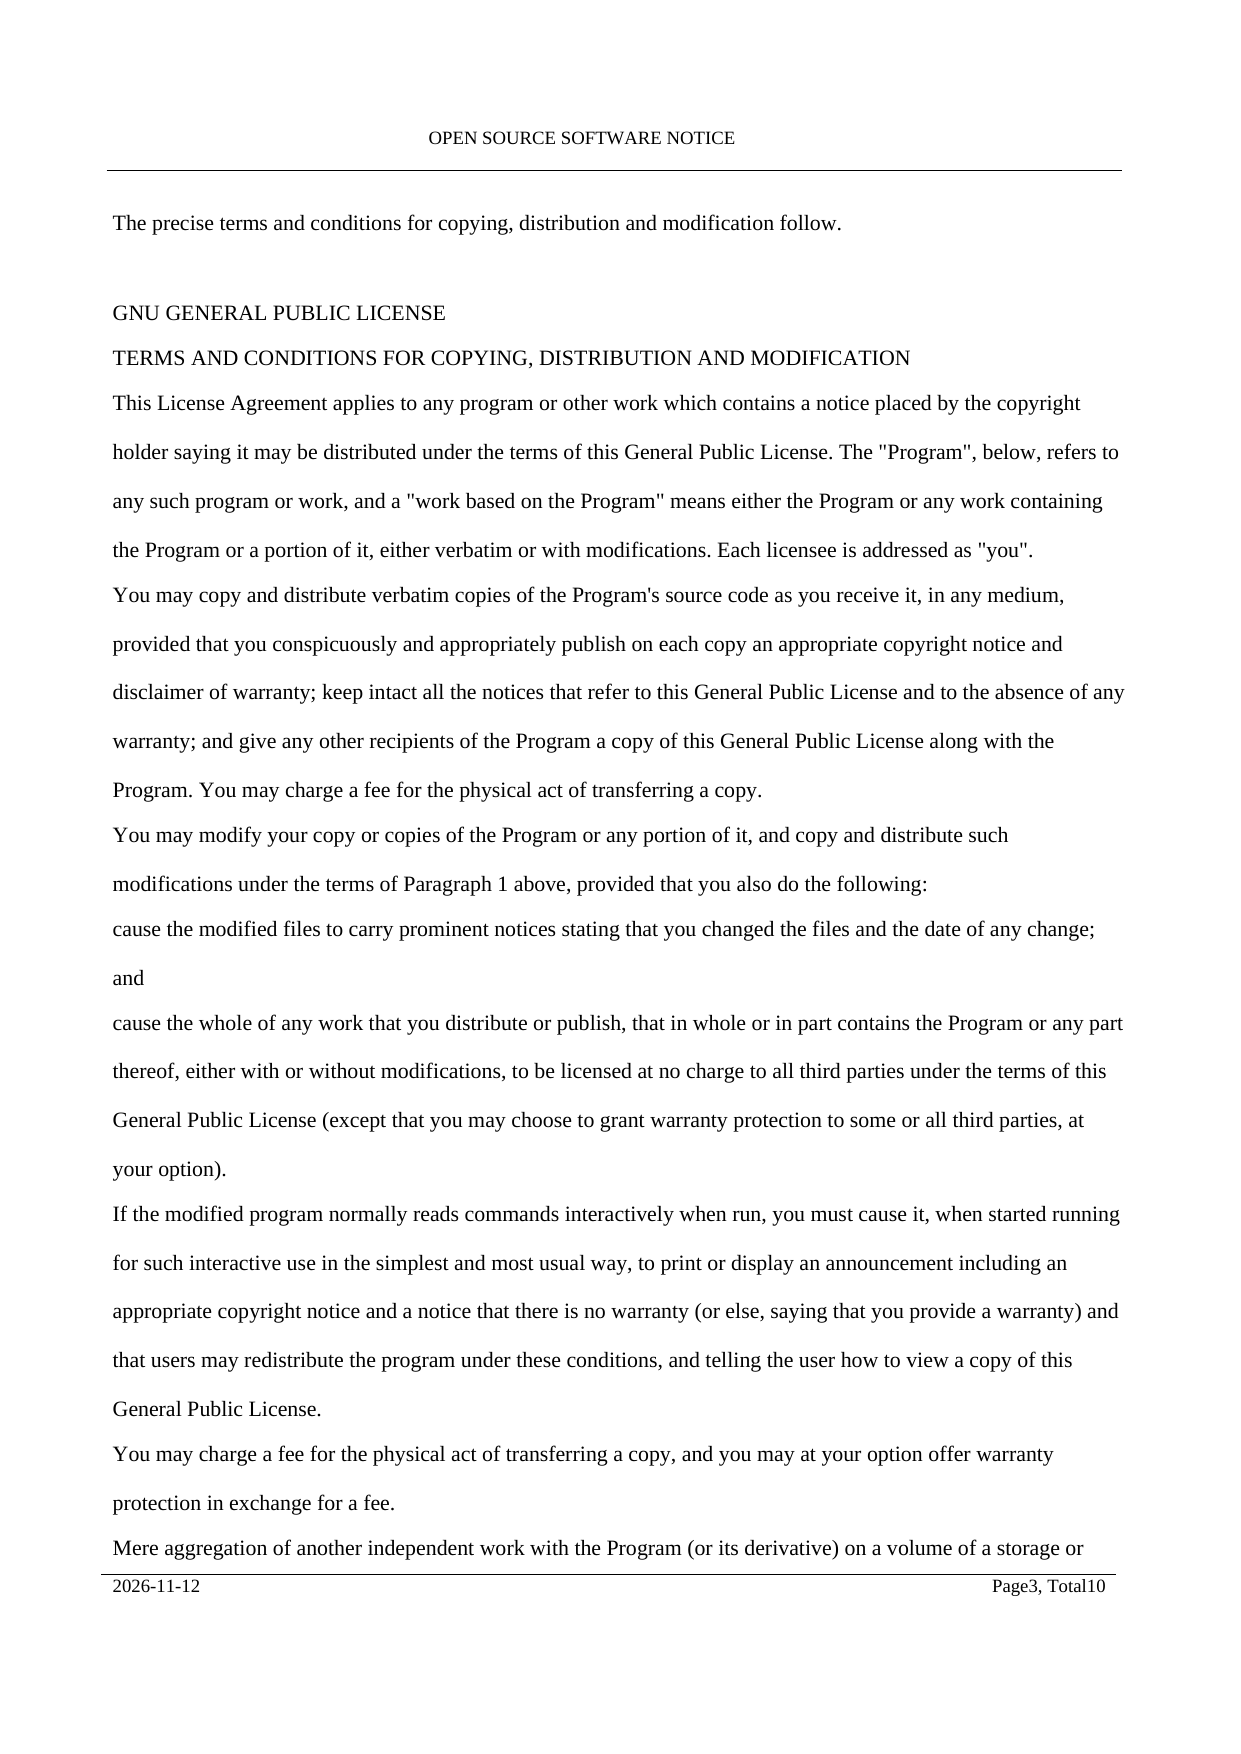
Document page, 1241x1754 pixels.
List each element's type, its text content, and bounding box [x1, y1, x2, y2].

text You may charge a fee for the physical act of transferring a copy, and you may at your option offer warranty protection in exchange for a fee. [112, 1437, 1128, 1519]
text If the modified program normally reads commands interactively when run, you must cause it, when started running for such interactive use in the simplest and most usual way, to print or display an announcement including an appropriate copyright notice and a notice that there is no warranty (or else, saying that you provide a warranty) and that users may redistribute the program under these conditions, and telling the user how to view a copy of this General Public License. [112, 1197, 1128, 1425]
text You may copy and distribute verbatim copies of the Program's source code as you receive it, in any medium, provided that you conspicuously and appropriately publish on each copy an appropriate copyright notice and disclaimer of warranty; keep intact all the notices that refer to this General Public License and to the absence of any warranty; and give any other recipients of the Program a copy of this General Public License along with the Program. You may charge a fee for the physical act of transferring a copy. [112, 578, 1128, 806]
text cause the modified files to carry prominent notices stating that you changed the files and the date of any change; and [112, 912, 1128, 993]
text TERMS AND CONDITIONS FOR COPYING, DISTRIBUTION AND MODIFICATION [112, 342, 1128, 374]
text You may modify your copy or copies of the Program or any portion of it, and copy and distribute such modifications under the terms of Paragraph 1 above, provided that you also do the following: [112, 818, 1128, 899]
text cause the whole of any work that you distribute or publish, that in whole or in part contains the Program or any part thereof, either with or without modifications, to be licensed at no charge to all third parties under the terms of this General Public License (except that you may choose to grant warranty protection to some or all third parties, at your option). [112, 1006, 1128, 1185]
text GNU GENERAL PUBLIC LICENSE [112, 297, 1128, 329]
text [112, 1531, 1128, 1564]
text This License Agreement applies to any program or other work which contains a notice placed by the copyright holder saying it may be distributed under the terms of this General Public License. The "Program", below, refers to any such program or work, and a "work based on the Program" means either the Program or any work containing the Program or a portion of it, either verbatim or with modifications. Each licensee is addressed as "you". [112, 387, 1128, 566]
text The precise terms and conditions for copying, distribution and modification follow. [112, 206, 1128, 239]
